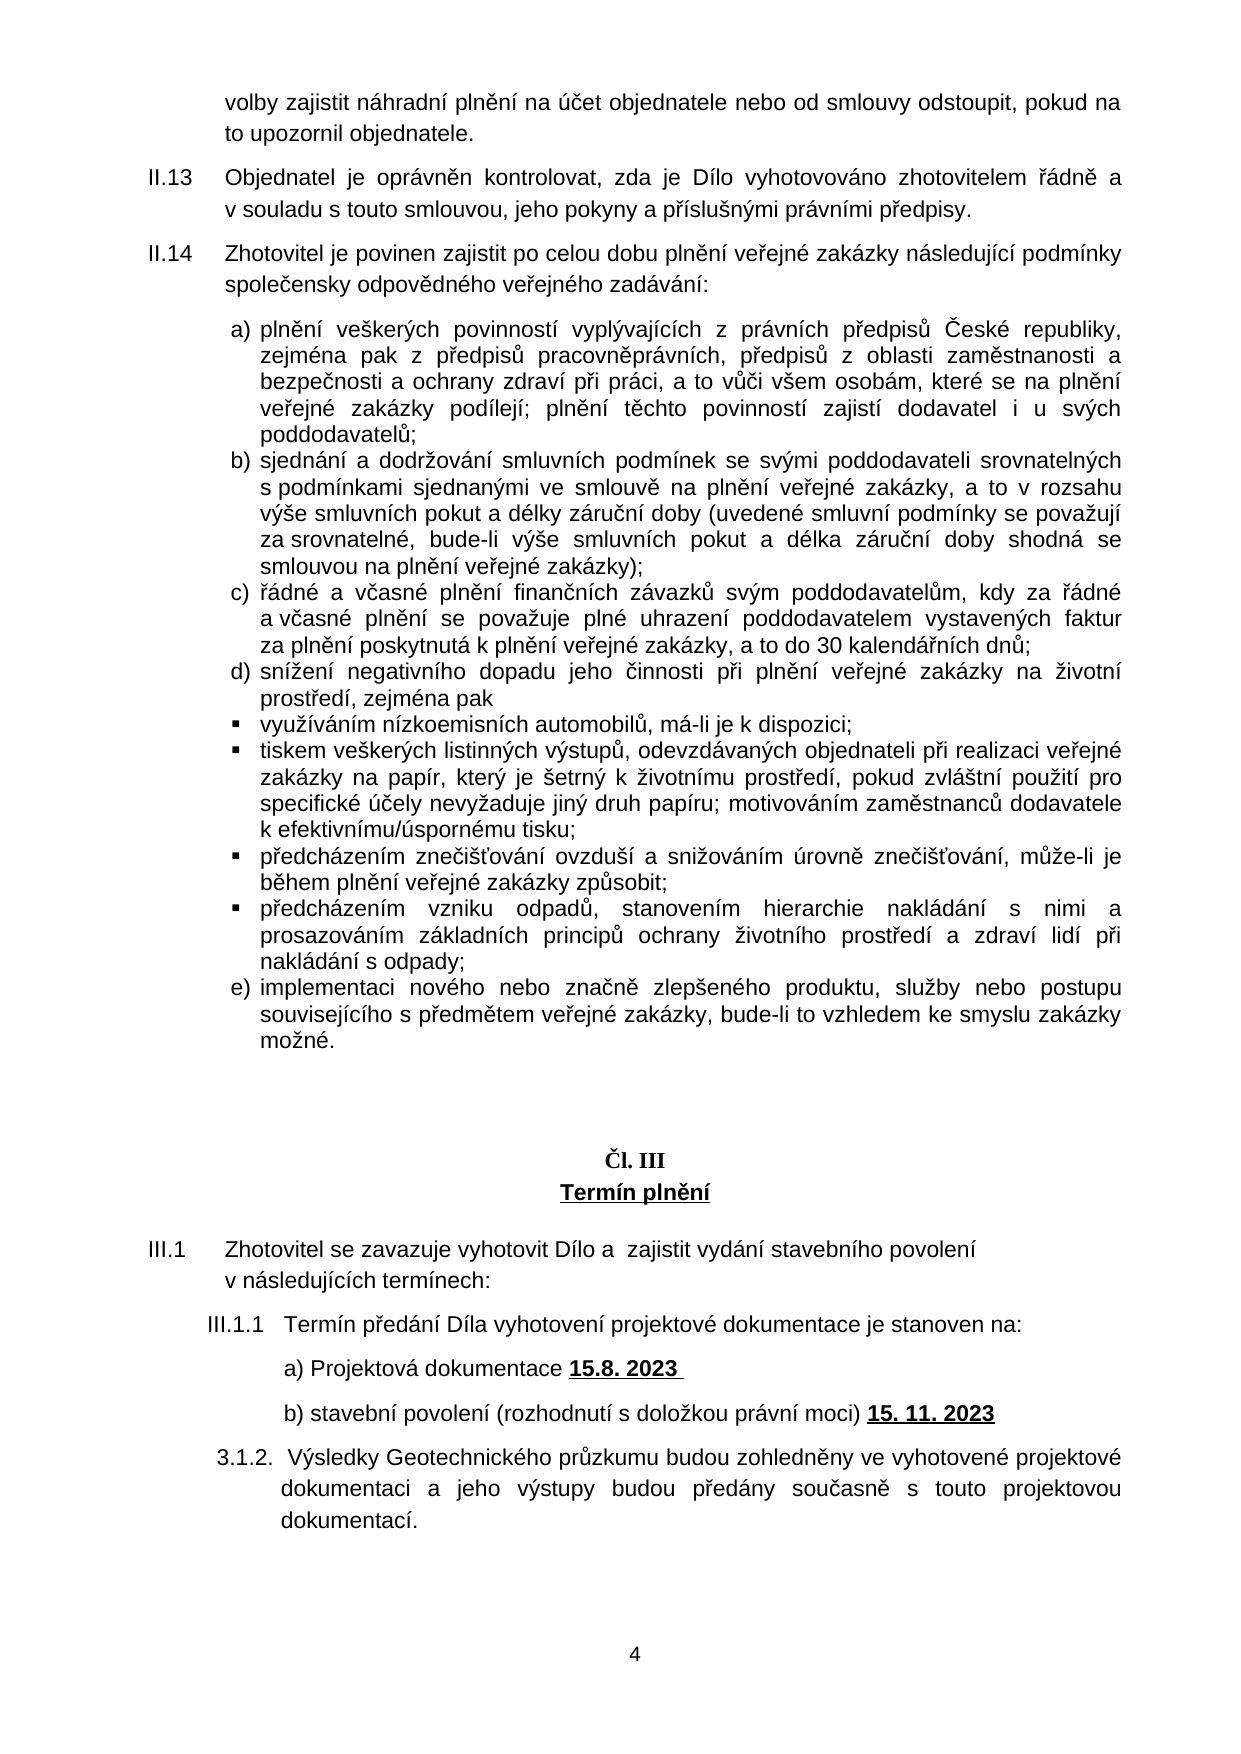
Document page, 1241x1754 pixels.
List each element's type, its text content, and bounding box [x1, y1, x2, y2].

list Zhotovitel se zavazuje vyhotovit Dílo a zajistit vydání stavebního povolení v následujících termínech: [148, 1236, 1122, 1294]
list Termín předání Díla vyhotovení projektové dokumentace je stanoven na: [207, 1311, 1122, 1338]
list řádné a včasné plnění finančních závazků svým poddodavatelům, kdy za řádné a včasné plnění se považuje plné uhrazení poddodavatelem vystavených faktur za plnění poskytnutá k plnění veřejné zakázky, a to do 30 kalendářních dnů; [230, 579, 1122, 658]
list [148, 89, 1122, 147]
list předcházením znečišťování ovzduší a snižováním úrovně znečišťování, může-li je během plnění veřejné zakázky způsobit; [230, 843, 1122, 895]
list snížení negativního dopadu jeho činnosti při plnění veřejné zakázky na životní prostředí, zejména pak [230, 658, 1122, 711]
text Termín plnění [148, 1147, 1122, 1206]
list implementaci nového nebo značně zlepšeného produktu, služby nebo postupu souvisejícího s předmětem veřejné zakázky, bude-li to vzhledem ke smyslu zakázky možné. [230, 974, 1122, 1053]
list Zhotovitel je povinen zajistit po celou dobu plnění veřejné zakázky následující podmínky společensky odpovědného veřejného zadávání: [148, 240, 1122, 298]
list Objednatel je oprávněn kontrolovat, zda je Dílo vyhotovováno zhotovitelem řádně a v souladu s touto smlouvou, jeho pokyny a příslušnými právními předpisy. [148, 164, 1122, 222]
list a) Projektová dokumentace 15.8. 2023 [283, 1355, 1122, 1382]
list tiskem veškerých listinných výstupů, odevzdávaných objednateli při realizaci veřejné zakázky na papír, který je šetrný k životnímu prostředí, pokud zvláštní použití pro specifické účely nevyžaduje jiný druh papíru; motivováním zaměstnanců dodavatele k efektivnímu/úspornému tisku; [230, 737, 1122, 843]
list b) stavební povolení (rozhodnutí s doložkou právní moci) 15. 11. 2023 [283, 1399, 1122, 1426]
list předcházením vzniku odpadů, stanovením hierarchie nakládání s nimi a prosazováním základních principů ochrany životního prostředí a zdraví lidí při nakládání s odpady; [230, 895, 1122, 974]
list plnění veškerých povinností vyplývajících z právních předpisů České republiky, zejména pak z předpisů pracovněprávních, předpisů z oblasti zaměstnanosti a bezpečnosti a ochrany zdraví při práci, a to vůči všem osobám, které se na plnění veřejné zakázky podílejí; plnění těchto povinností zajistí dodavatel i u svých poddodavatelů; [230, 316, 1122, 447]
list využíváním nízkoemisních automobilů, má-li je k dispozici; [230, 711, 1122, 737]
list 3.1.2. Výsledky Geotechnického průzkumu budou zohledněny ve vyhotovené projektové dokumentaci a jeho výstupy budou předány současně s touto projektovou dokumentací. [148, 1443, 1122, 1533]
list sjednání a dodržování smluvních podmínek se svými poddodavateli srovnatelných s podmínkami sjednanými ve smlouvě na plnění veřejné zakázky, a to v rozsahu výše smluvních pokut a délky záruční doby (uvedené smluvní podmínky se považují za srovnatelné, bude-li výše smluvních pokut a délka záruční doby shodná se smlouvou na plnění veřejné zakázky); [230, 447, 1122, 579]
